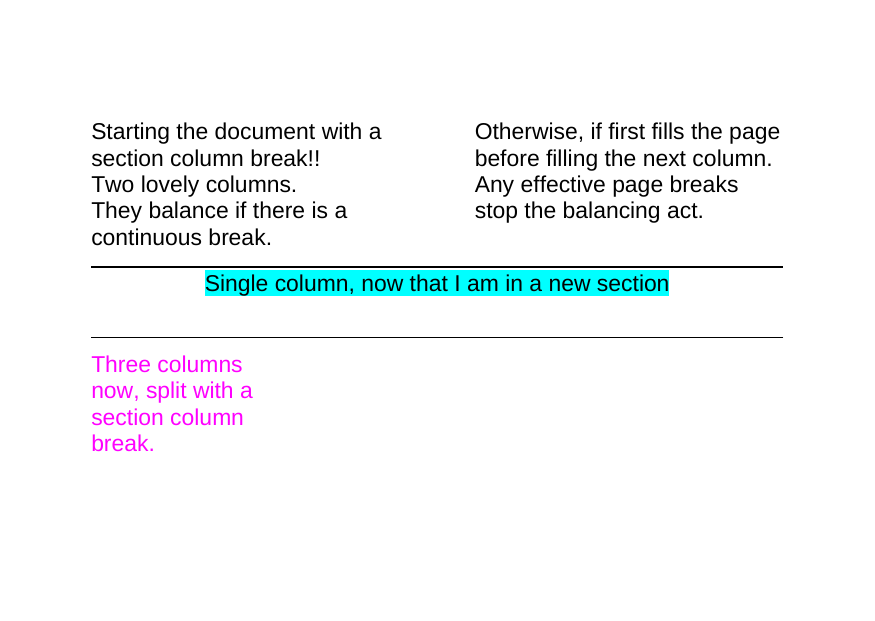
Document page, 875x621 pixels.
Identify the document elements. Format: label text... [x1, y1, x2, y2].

text They balance if there is a continuous break. [91, 197, 399, 250]
text Starting the document with a section column break!! [91, 118, 399, 171]
text Two lovely columns. [91, 171, 399, 197]
text Otherwise, if first fills the page before filling the next column. [474, 118, 783, 171]
text Any effective page breaks stop the balancing act. [474, 171, 783, 223]
text Single column, now that I am in a new section [91, 268, 783, 296]
text Three columns now, split with a section column break. [91, 351, 272, 456]
